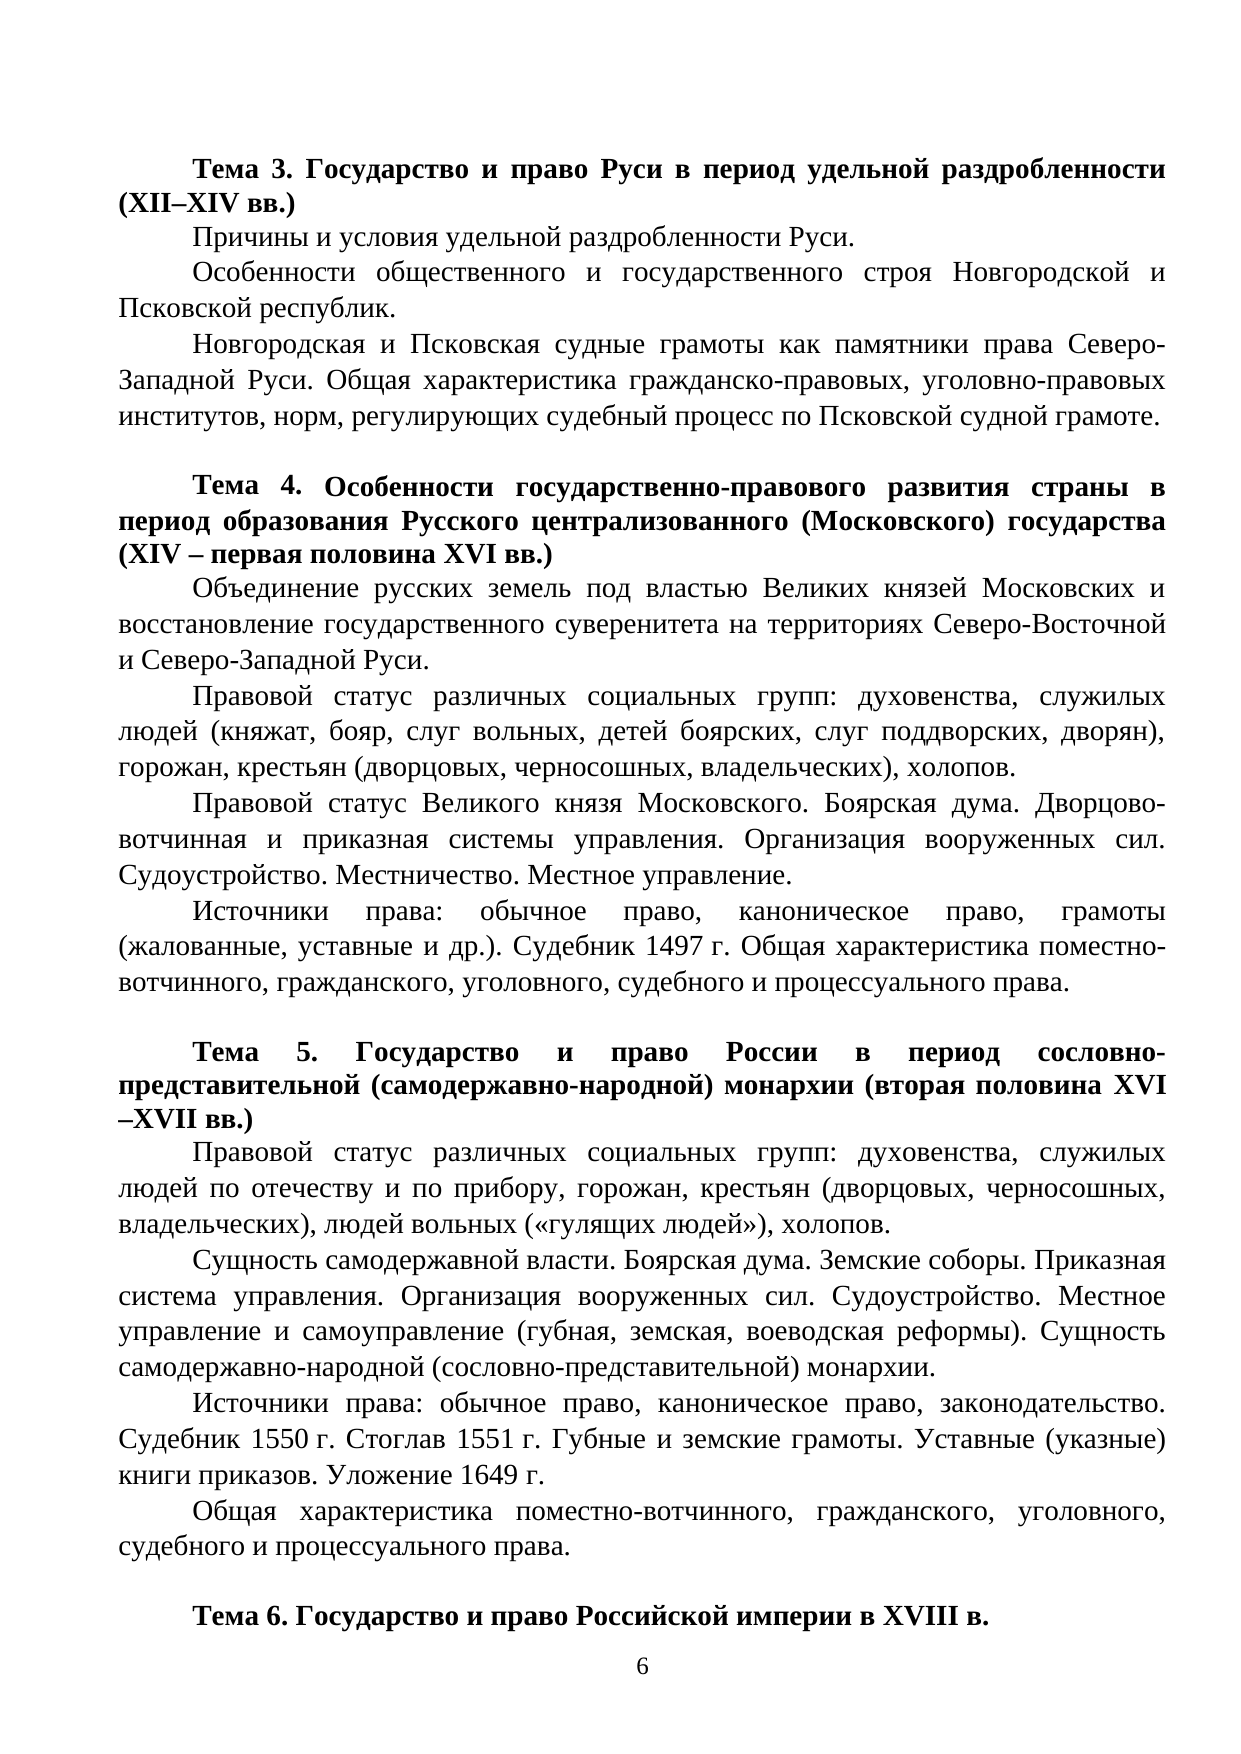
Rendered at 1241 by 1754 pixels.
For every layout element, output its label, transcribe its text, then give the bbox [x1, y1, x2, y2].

text Тема 4. Особенности государственно-правового развития страны в период образования Русского централизованного (Московского) государства (XIV – первая половина XVI вв.) [118, 467, 1167, 570]
text Источники права: обычное право, каноническое право, грамоты (жалованные, уставные и др.). Судебник 1497 г. Общая характеристика поместно-вотчинного, гражданского, уголовного, судебного и процессуального права. [118, 893, 1167, 1000]
text Правовой статус Великого князя Московского. Боярская дума. Дворцово-вотчинная и приказная системы управления. Организация вооруженных сил. Судоустройство. Местничество. Местное управление. [118, 785, 1167, 893]
text Общая характеристика поместно-вотчинного, гражданского, уголовного, судебного и процессуального права. [118, 1493, 1167, 1564]
text Сущность самодержавной власти. Боярская дума. Земские соборы. Приказная система управления. Организация вооруженных сил. Судоустройство. Местное управление и самоуправление (губная, земская, воеводская реформы). Сущность самодержавно-народной (сословно-представительной) монархии. [118, 1242, 1167, 1385]
text Тема 3. Государство и право Руси в период удельной раздробленности (XII–XIV вв.) [118, 152, 1167, 219]
text Особенности общественного и государственного строя Новгородской и Псковской республик. [118, 254, 1167, 326]
text Тема 6. Государство и право Российской империи в XVIII в. [118, 1598, 1167, 1631]
text Объединение русских земель под властью Великих князей Московских и восстановление государственного суверенитета на территориях Северо-Восточной и Северо-Западной Руси. [118, 570, 1167, 678]
text Новгородская и Псковская судные грамоты как памятники права Северо-Западной Руси. Общая характеристика гражданско-правовых, уголовно-правовых институтов, норм, регулирующих судебный процесс по Псковской судной грамоте. [118, 326, 1167, 434]
text Причины и условия удельной раздробленности Руси. [118, 219, 1167, 254]
text Источники права: обычное право, каноническое право, законодательство. Судебник 1550 г. Стоглав 1551 г. Губные и земские грамоты. Уставные (указные) книги приказов. Уложение 1649 г. [118, 1385, 1167, 1493]
text Правовой статус различных социальных групп: духовенства, служилых людей (княжат, бояр, слуг вольных, детей боярских, слуг поддворских, дворян), горожан, крестьян (дворцовых, черносошных, владельческих), холопов. [118, 678, 1167, 785]
text Правовой статус различных социальных групп: духовенства, служилых людей по отечеству и по прибору, горожан, крестьян (дворцовых, черносошных, владельческих), людей вольных («гулящих людей»), холопов. [118, 1134, 1167, 1242]
text Тема 5. Государство и право России в период сословно-представительной (самодержавно-народной) монархии (вторая половина XVI –XVII вв.) [118, 1034, 1167, 1134]
